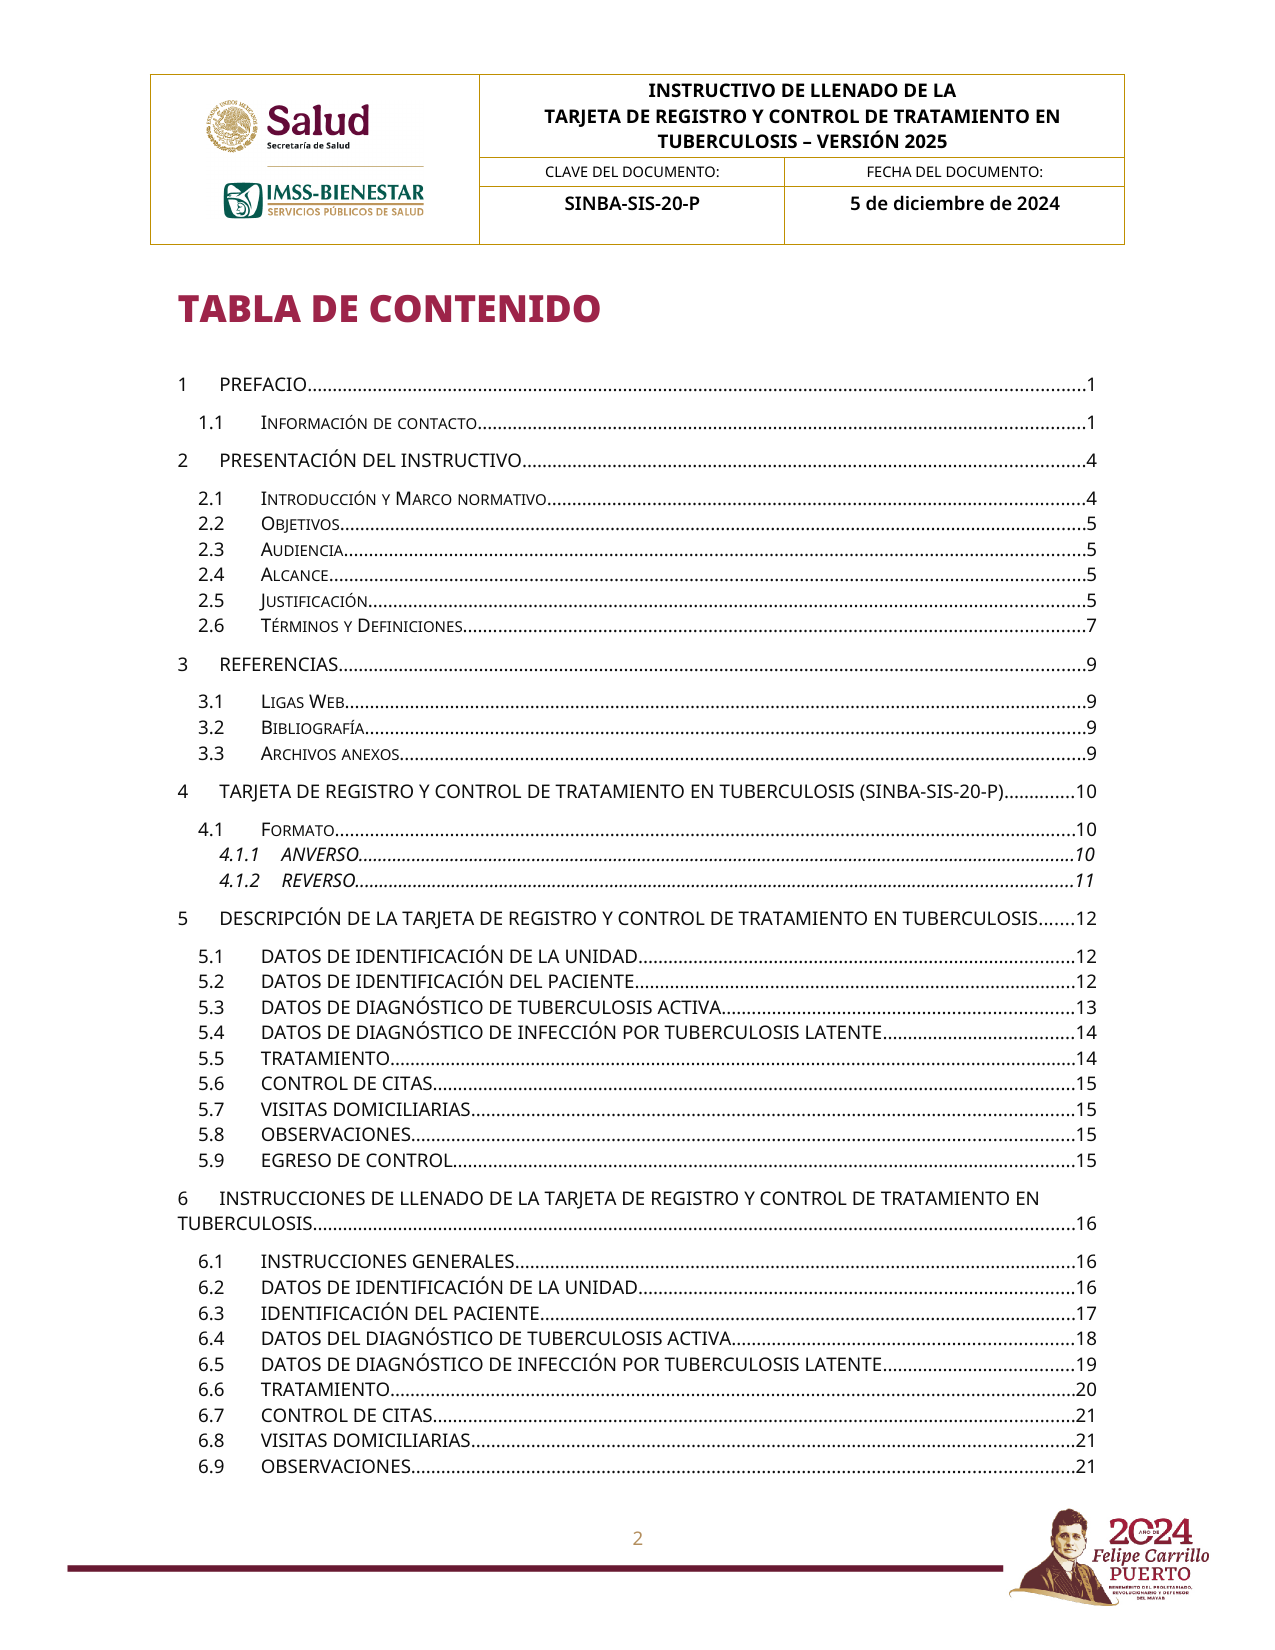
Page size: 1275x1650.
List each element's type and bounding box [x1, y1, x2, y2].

picture [206, 100, 424, 219]
picture [0, 1497, 1275, 1650]
